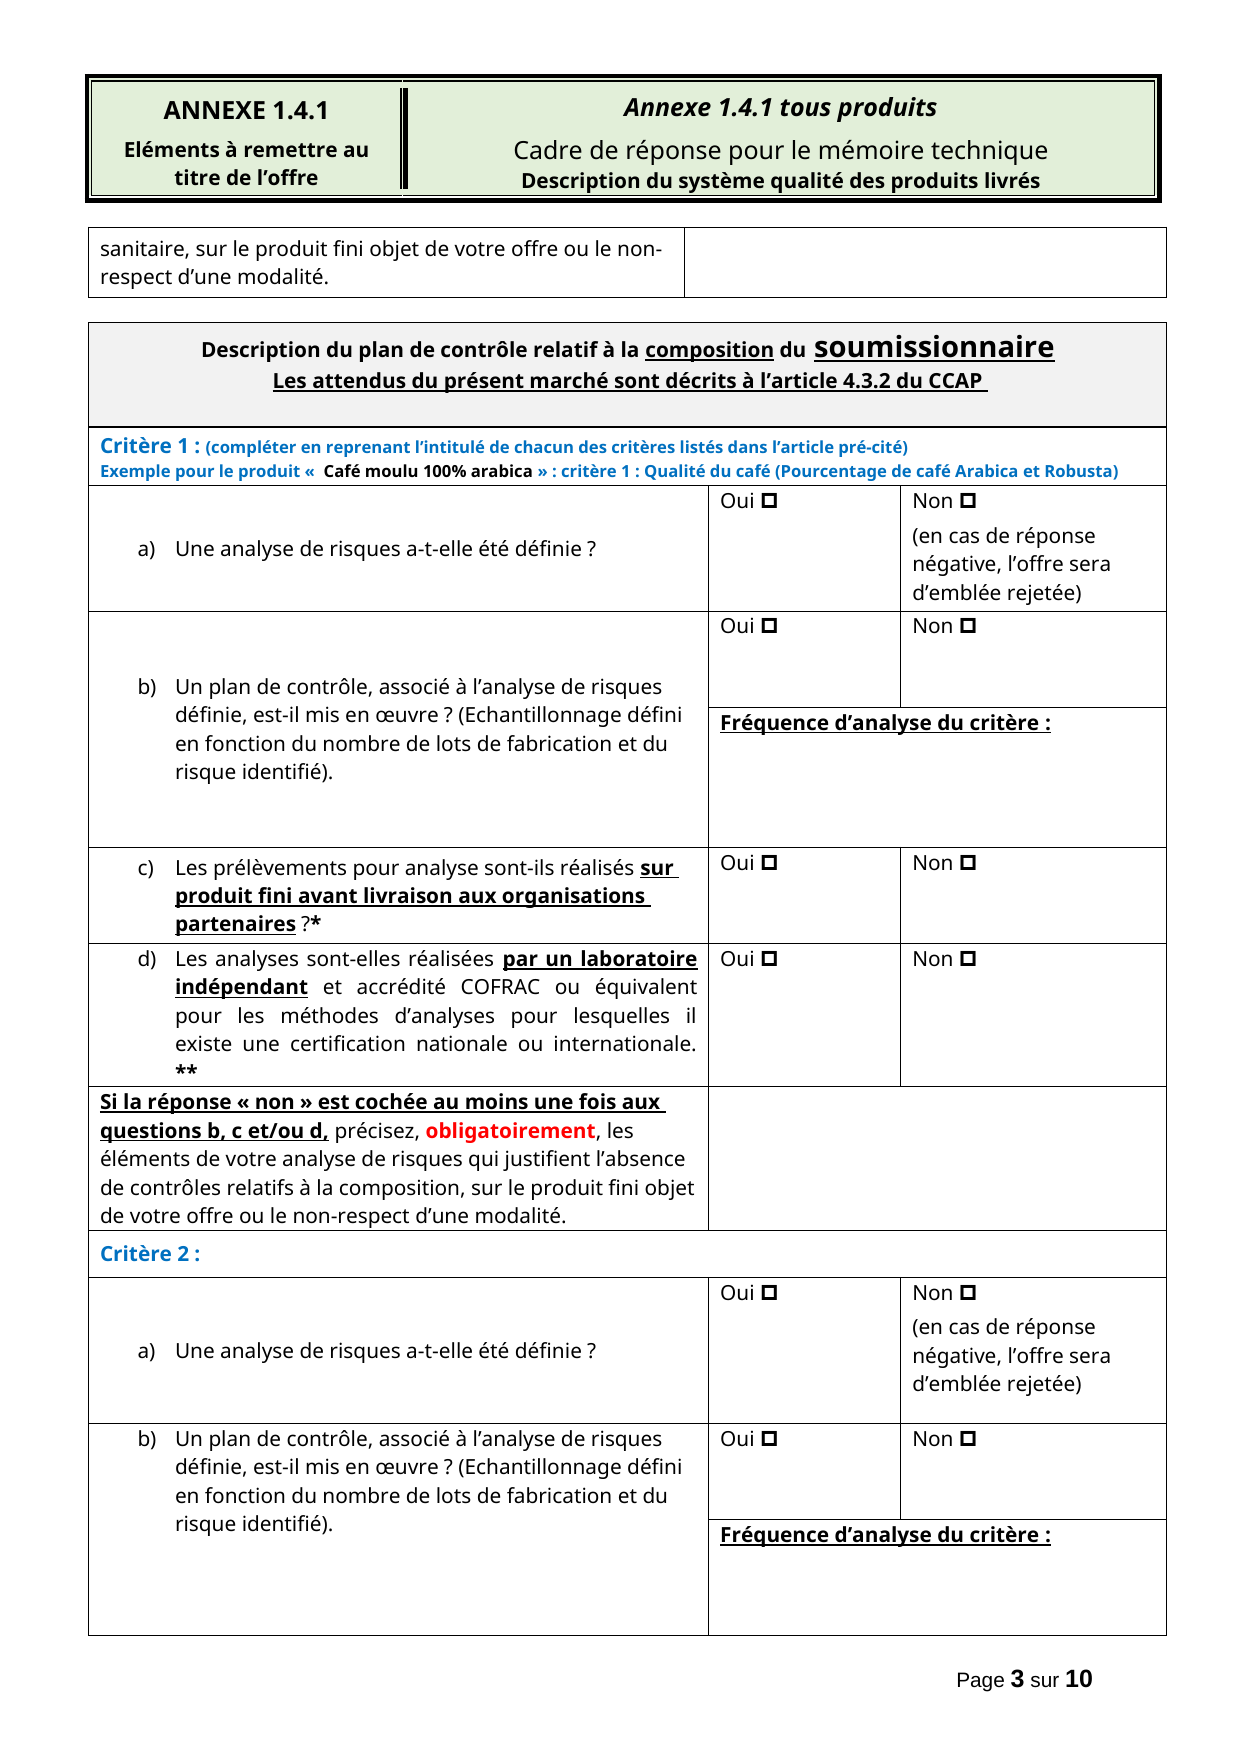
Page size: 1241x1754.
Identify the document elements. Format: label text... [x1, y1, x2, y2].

table_cell Critère 2 : [89, 1231, 1166, 1277]
table_cell Oui [709, 848, 900, 943]
table_cell Non [901, 612, 1166, 707]
table_cell Les analyses sont-elles réalisées par un laboratoire indépendant et accrédité COFRAC ou équivalent pour les méthodes d’analyses pour lesquelles il existe une certification nationale ou internationale. ** [89, 944, 708, 1086]
table_cell Un plan de contrôle, associé à l’analyse de risques définie, est-il mis en œuvre ? (Echantillonnage défini en fonction du nombre de lots de fabrication et du risque identifié). [89, 1424, 708, 1635]
table_cell Non (en cas de réponse négative, l’offre sera d’emblée rejetée) [901, 1278, 1166, 1423]
table_cell Fréquence d’analyse du critère : [709, 708, 1166, 847]
table_cell Les prélèvements pour analyse sont-ils réalisés sur produit fini avant livraison aux organisations partenaires ?* [89, 848, 708, 943]
table_cell Oui [709, 486, 900, 611]
table_cell Non (en cas de réponse négative, l’offre sera d’emblée rejetée) [901, 486, 1166, 611]
table_cell Non [901, 848, 1166, 943]
table_cell Une analyse de risques a-t-elle été définie ? [89, 1278, 708, 1423]
table_cell Oui [709, 612, 900, 707]
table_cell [709, 1520, 1166, 1635]
table_cell Un plan de contrôle, associé à l’analyse de risques définie, est-il mis en œuvre ? (Echantillonnage défini en fonction du nombre de lots de fabrication et du risque identifié). [89, 612, 708, 847]
table_cell [685, 228, 1166, 297]
table_cell Une analyse de risques a-t-elle été définie ? [89, 486, 708, 611]
table_cell Oui [709, 1278, 900, 1423]
table_cell Non [901, 1424, 1166, 1519]
table_header Description du plan de contrôle relatif à la composition du soumissionnaire Les attendus du présent marché sont décrits à l’article 4.3.2 du CCAP [89, 323, 1166, 426]
table_cell [709, 1087, 1166, 1229]
table_cell Non [901, 944, 1166, 1086]
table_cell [89, 228, 684, 297]
table_cell Critère 1 : (compléter en reprenant l’intitulé de chacun des critères listés dans l’article pré-cité) Exemple pour le produit « Café moulu 100% arabica » : critère 1 : Qualité du café (Pourcentage de café Arabica et Robusta) [89, 428, 1166, 485]
table_cell Oui [709, 944, 900, 1086]
table_cell Oui [709, 1424, 900, 1519]
